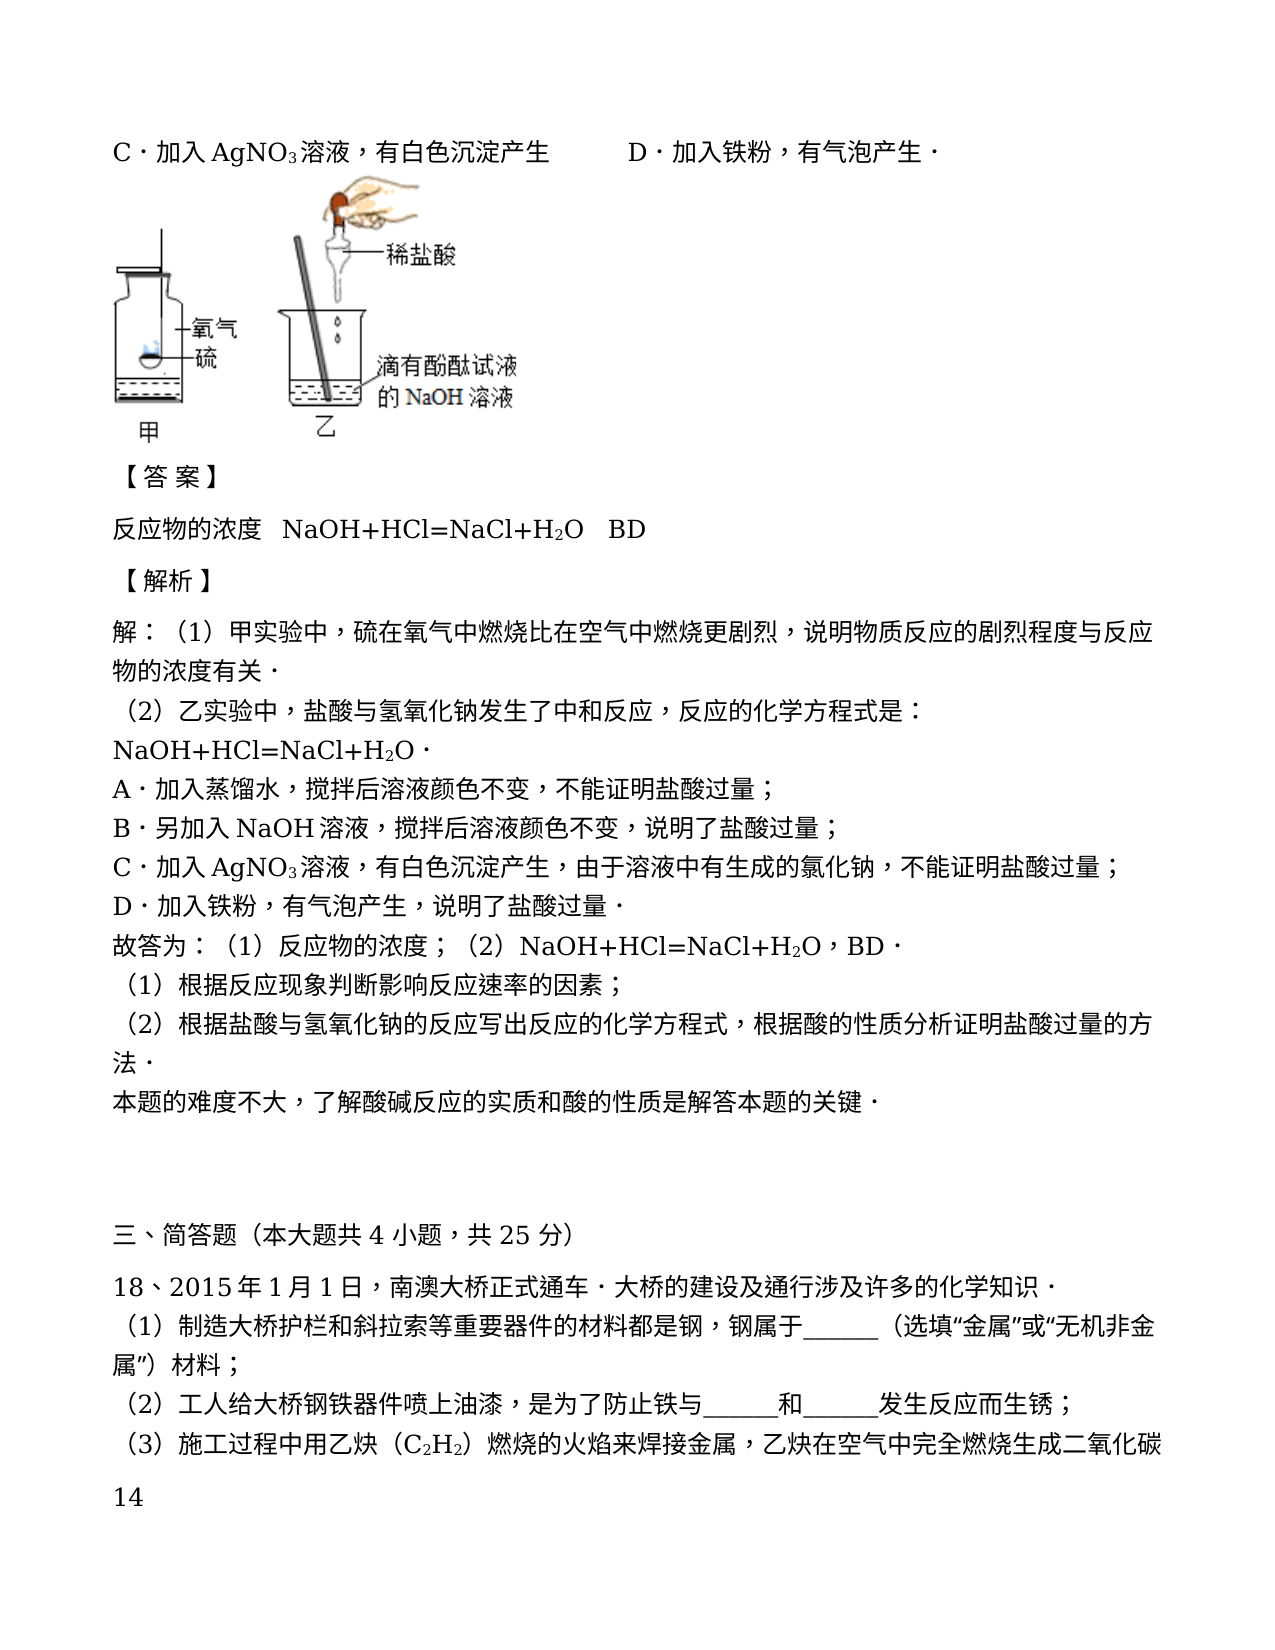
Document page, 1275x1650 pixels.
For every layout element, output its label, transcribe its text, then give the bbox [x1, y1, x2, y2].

text 反应物的浓度 NaOH+HCl=NaCl+H2O BD [112, 511, 1163, 546]
text 【 解析 】 [112, 563, 1163, 597]
text 三、简答题（本大题共 4 小题，共 25 分） [112, 1218, 1163, 1252]
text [112, 134, 1163, 443]
picture [112, 172, 517, 443]
text 解：（1）甲实验中，硫在氧气中燃烧比在空气中燃烧更剧烈，说明物质反应的剧烈程度与反应物的浓度有关． （2）乙实验中，盐酸与氢氧化钠发生了中和反应，反应的化学方程式是：NaOH+HCl=NaCl+H2O． A．加入蒸馏水，搅拌后溶液颜色不变，不能证明盐酸过量； B．另加入NaOH溶液，搅拌后溶液颜色不变，说明了盐酸过量； C．加入AgNO3溶液，有白色沉淀产生，由于溶液中有生成的氯化钠，不能证明盐酸过量； D．加入铁粉，有气泡产生，说明了盐酸过量． 故答为：（1）反应物的浓度；（2）NaOH+HCl=NaCl+H2O，BD． （1）根据反应现象判断影响反应速率的因素； （2）根据盐酸与氢氧化钠的反应写出反应的化学方程式，根据酸的性质分析证明盐酸过量的方法． 本题的难度不大，了解酸碱反应的实质和酸的性质是解答本题的关键． [112, 615, 1163, 1119]
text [112, 1269, 1163, 1460]
text 【 答 案 】 [112, 460, 1163, 494]
